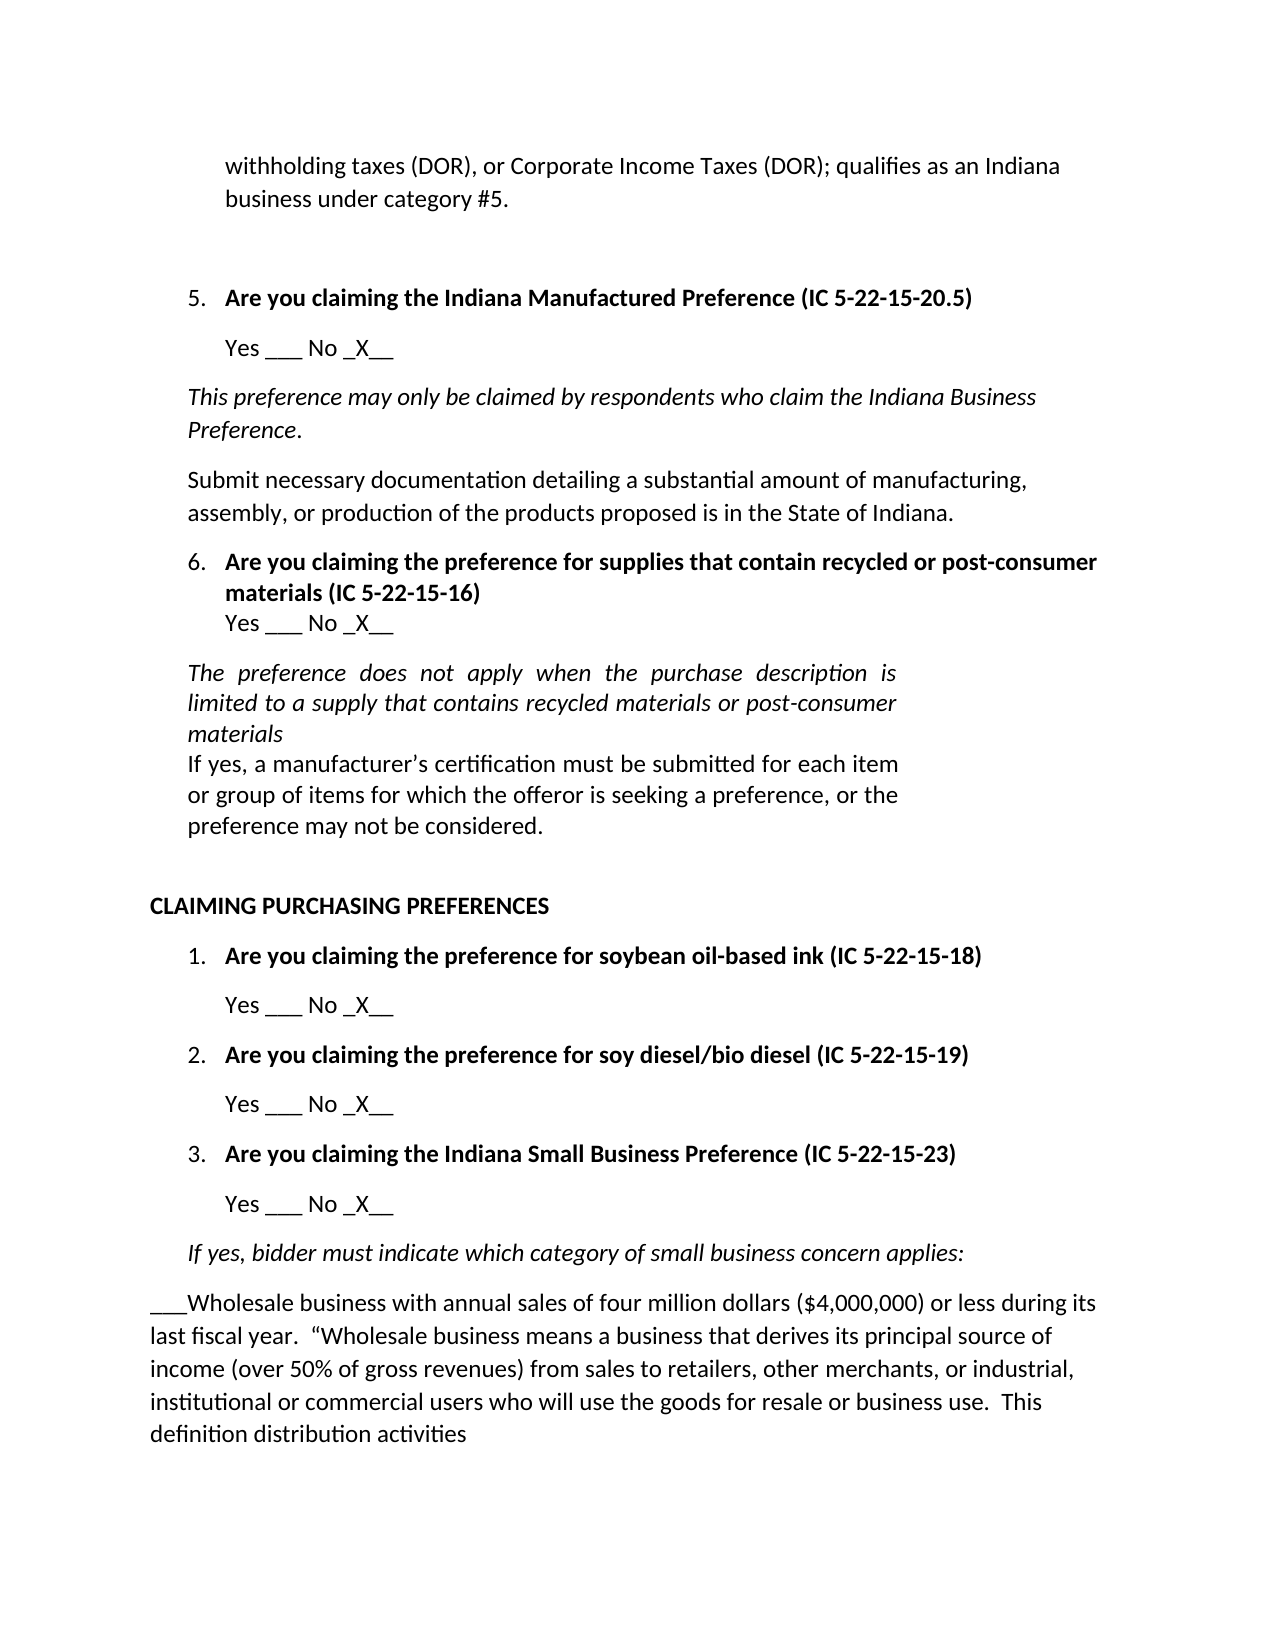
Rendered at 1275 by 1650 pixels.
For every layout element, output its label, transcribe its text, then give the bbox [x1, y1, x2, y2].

text Yes ___ No _X__ [225, 1188, 1125, 1218]
text If yes, a manufacturer’s certification must be submitted for each item or group of items for which the offeror is seeking a preference, or the preference may not be considered. [187, 748, 900, 841]
list Are you claiming the Indiana Manufactured Preference (IC 5-22-15-20.5) [187, 282, 1125, 313]
text This preference may only be claimed by respondents who claim the Indiana Business Preference. [187, 381, 1125, 445]
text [225, 150, 1125, 213]
list Are you claiming the preference for supplies that contain recycled or post-consumer materials (IC 5-22-15-16) [187, 546, 1125, 607]
list Are you claiming the Indiana Small Business Preference (IC 5-22-15-23) [187, 1138, 1125, 1169]
text ___Wholesale business with annual sales of four million dollars ($4,000,000) or less during its last fiscal year. “Wholesale business means a business that derives its principal source of income (over 50% of gross revenues) from sales to retailers, other merchants, or industrial, institutional or commercial users who will use the goods for resale or business use. This definition distribution activities [150, 1287, 1125, 1449]
text Submit necessary documentation detailing a substantial amount of manufacturing, assembly, or production of the products proposed is in the State of Indiana. [187, 464, 1125, 527]
text Yes ___ No _X__ [225, 1089, 1125, 1119]
text If yes, bidder must indicate which category of small business concern applies: [150, 1237, 1125, 1268]
list Are you claiming the preference for soy diesel/bio diesel (IC 5-22-15-19) [187, 1039, 1125, 1069]
text The preference does not apply when the purchase description is limited to a supply that contains recycled materials or post-consumer materials [187, 657, 900, 748]
text Yes ___ No _X__ [225, 332, 1125, 362]
list Are you claiming the preference for soybean oil-based ink (IC 5-22-15-18) [187, 940, 1125, 970]
text CLAIMING PURCHASING PREFERENCES [150, 890, 1125, 921]
text Yes ___ No _X__ [225, 607, 1125, 638]
text Yes ___ No _X__ [225, 989, 1125, 1020]
